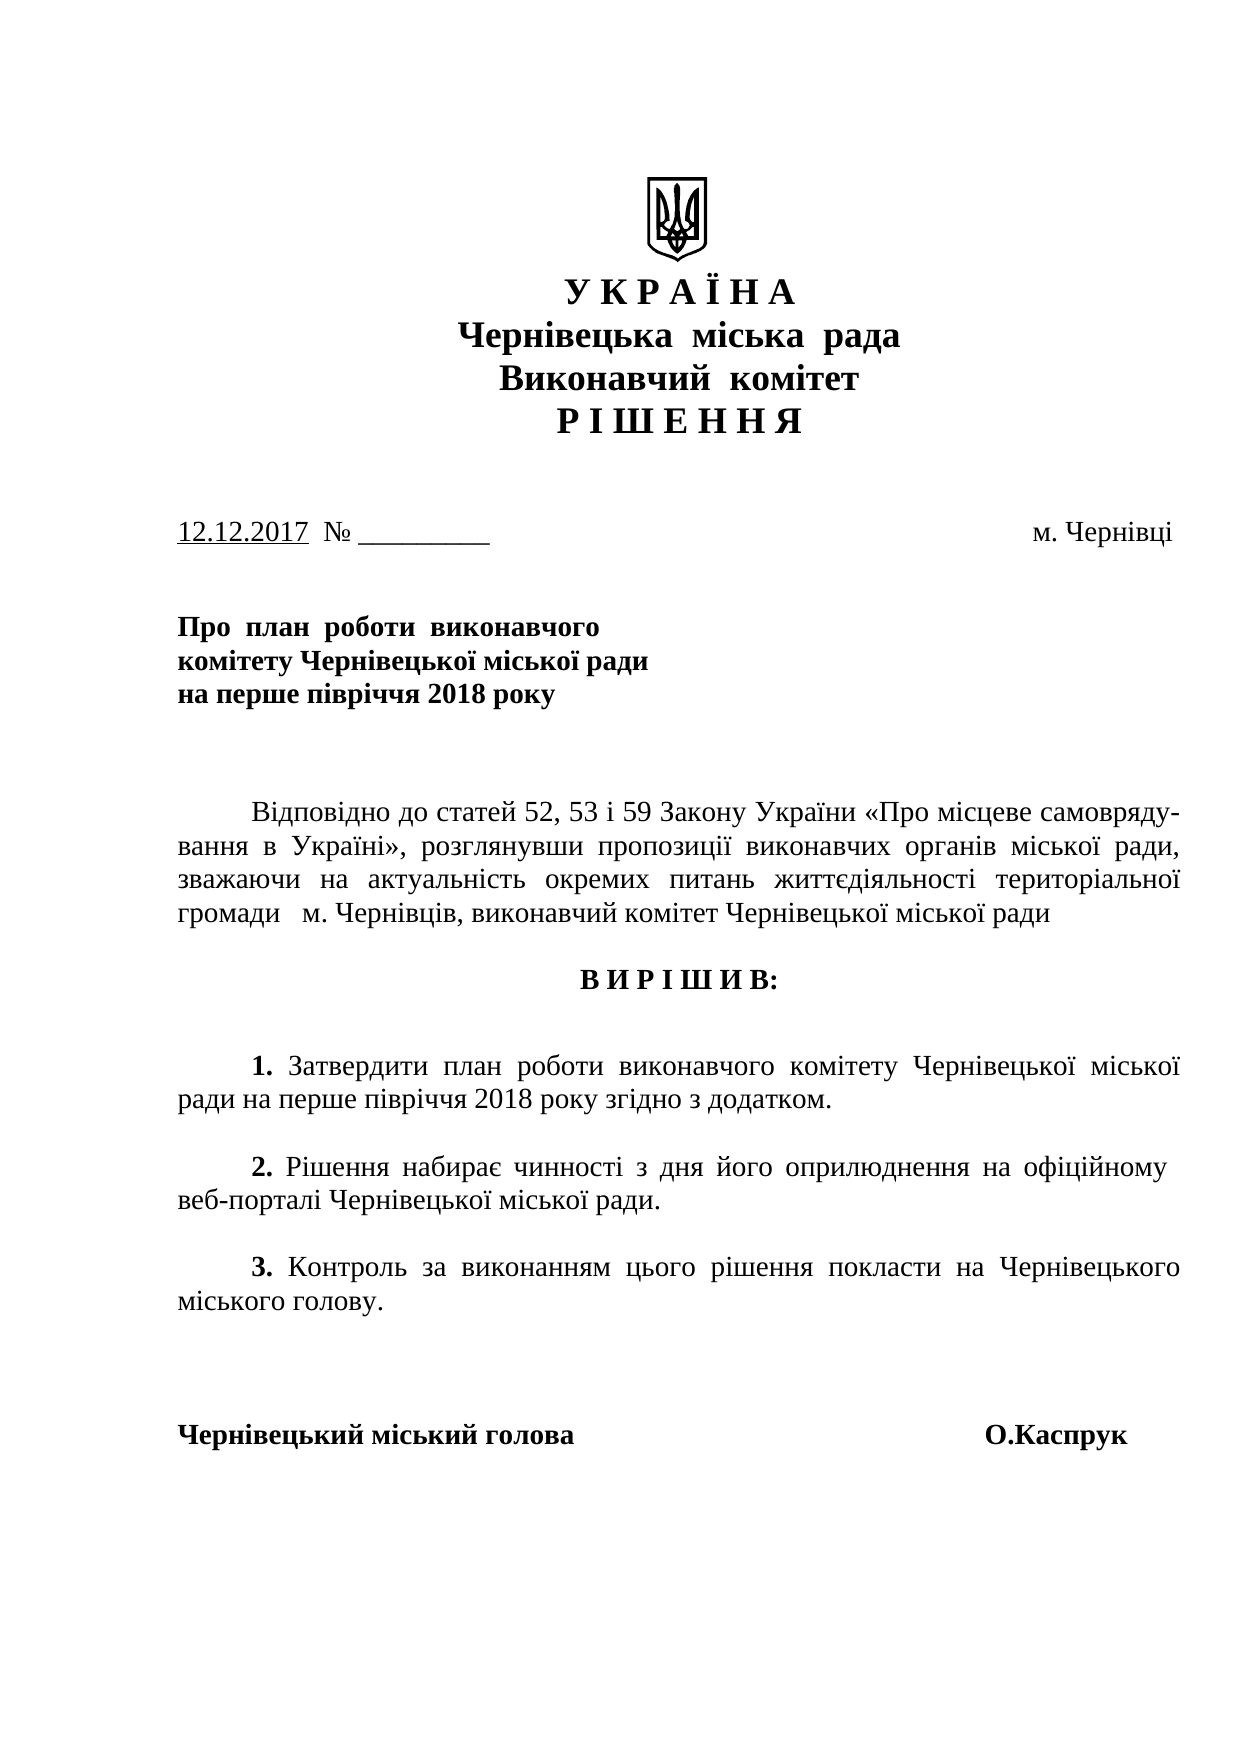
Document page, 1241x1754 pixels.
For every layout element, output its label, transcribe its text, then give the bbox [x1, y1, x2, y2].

text Р І Ш Е Н Н Я [177, 399, 1181, 442]
text комітету Чернівецької міської ради [177, 643, 1181, 677]
subtitle Чернівецька міська рада [177, 312, 1181, 356]
text 1. Затвердити план роботи виконавчого комітету Чернівецької міської ради на перше півріччя 2018 року згідно з додатком. [177, 1048, 1181, 1115]
subtitle Виконавчий комітет [177, 356, 1181, 399]
subtitle Про план роботи виконавчого [177, 609, 1181, 643]
subtitle Чернівецький міський голова О.Каспрук [177, 1417, 1181, 1484]
text 12.12.2017 № _________ м. Чернівці [177, 514, 1181, 547]
subtitle У К Р А Ї Н А [177, 269, 1181, 312]
text В И Р І Ш И В: [177, 962, 1181, 995]
text 3. Контроль за виконанням цього рішення покласти на Чернівецького міського голову. [177, 1249, 1181, 1316]
text 2. Рішення набирає чинності з дня його оприлюднення на офіційному веб-порталі Чернівецької міської ради. [177, 1149, 1181, 1216]
text на перше півріччя 2018 року [177, 677, 1181, 710]
text Відповідно до статей 52, 53 і 59 Закону України «Про місцеве самовряду-вання в Україні», розглянувши пропозиції виконавчих органів міської ради, зважаючи на актуальність окремих питань життєдіяльності територіальної громади м. Чернівців, виконавчий комітет Чернівецької міської ради [177, 794, 1181, 928]
